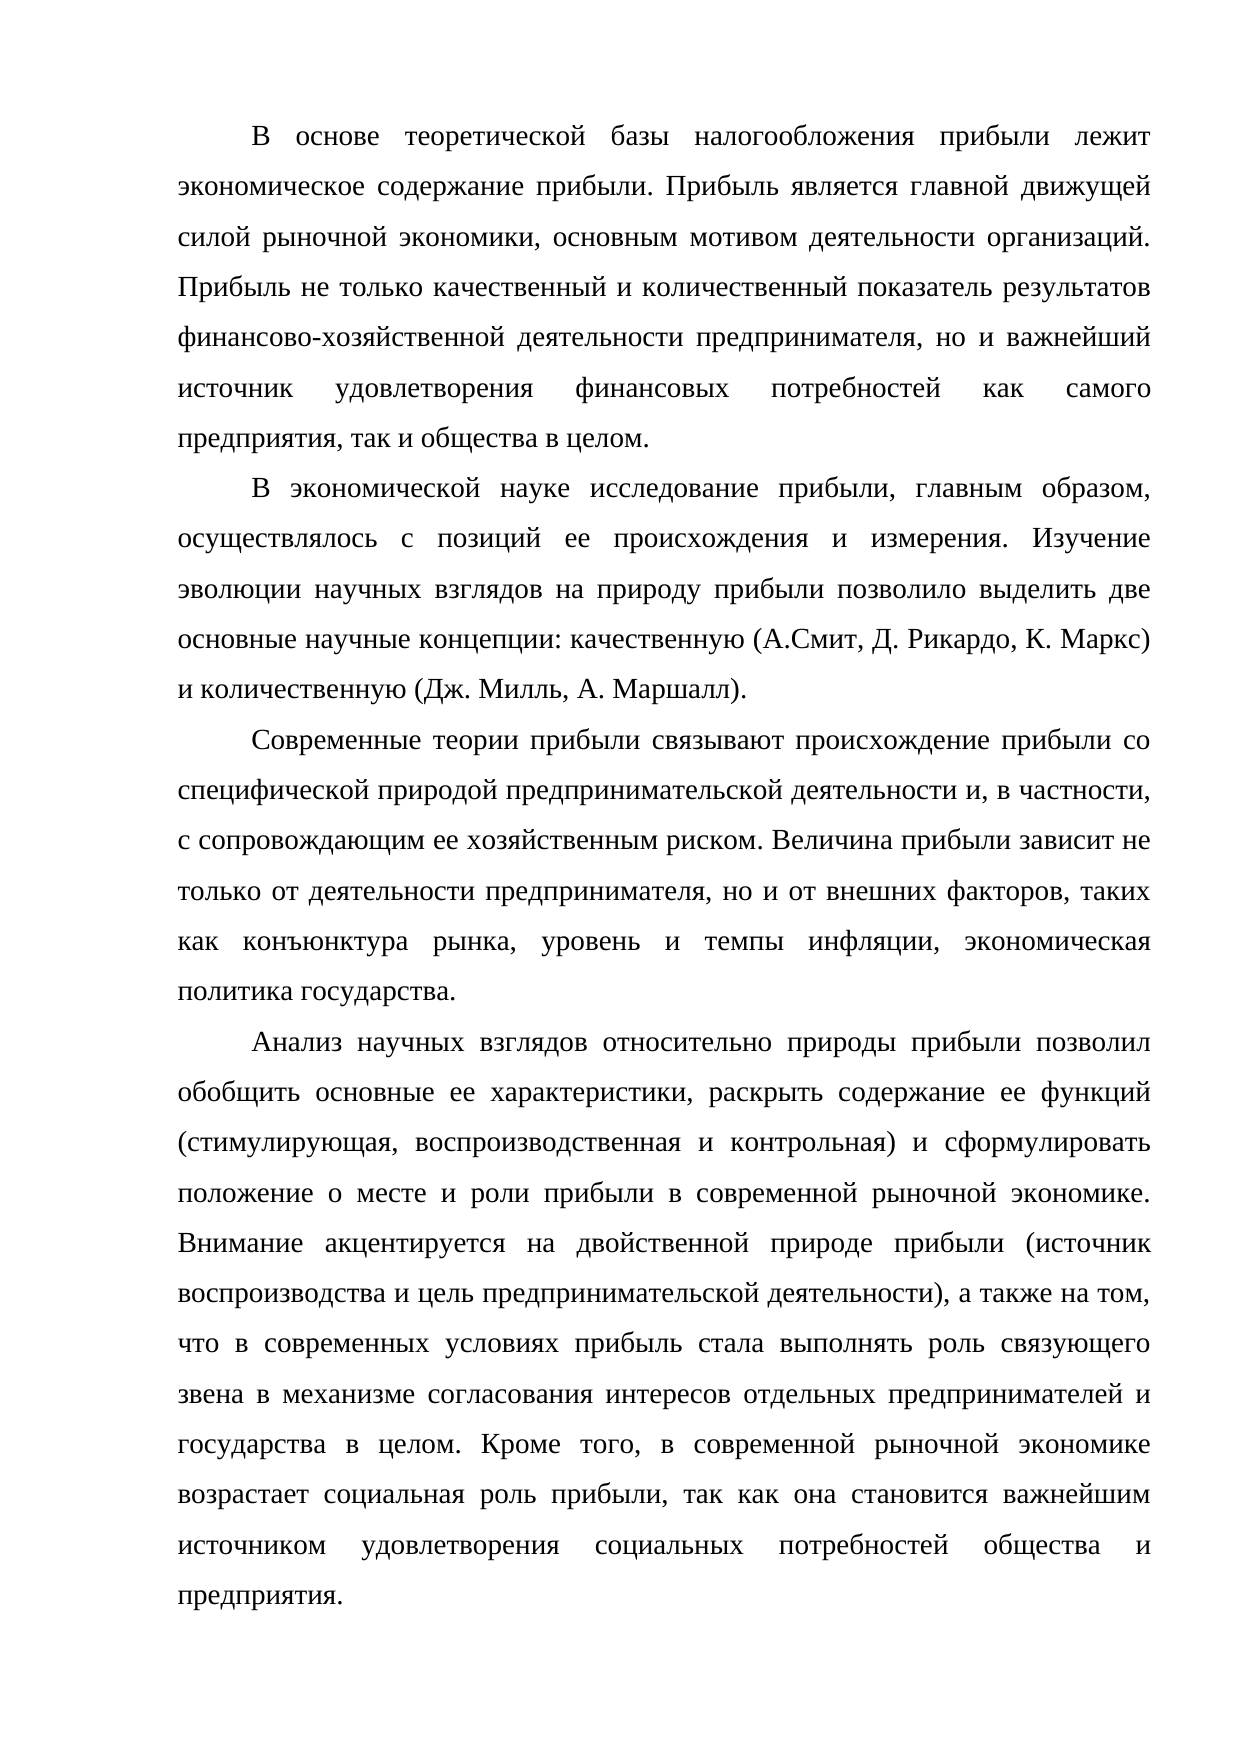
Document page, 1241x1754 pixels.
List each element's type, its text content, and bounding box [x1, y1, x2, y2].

text Современные теории прибыли связывают происхождение прибыли со специфической природой предпринимательской деятельности и, в частности, с сопровождающим ее хозяйственным риском. Величина прибыли зависит не только от деятельности предпринимателя, но и от внешних факторов, таких как конъюнктура рынка, уровень и темпы инфляции, экономическая политика государства. [177, 722, 1152, 1007]
text В экономической науке исследование прибыли, главным образом, осуществлялось с позиций ее происхождения и измерения. Изучение эволюции научных взглядов на природу прибыли позволило выделить две основные научные концепции: качественную (А.Смит, Д. Рикардо, К. Маркс) и количественную (Дж. Милль, А. Маршалл). [177, 470, 1152, 705]
text В основе теоретической базы налогообложения прибыли лежит экономическое содержание прибыли. Прибыль является главной движущей силой рыночной экономики, основным мотивом деятельности организаций. Прибыль не только качественный и количественный показатель результатов финансово-хозяйственной деятельности предпринимателя, но и важнейший источник удовлетворения финансовых потребностей как самого предприятия, так и общества в целом. [177, 118, 1152, 453]
text Анализ научных взглядов относительно природы прибыли позволил обобщить основные ее характеристики, раскрыть содержание ее функций (стимулирующая, воспроизводственная и контрольная) и сформулировать положение о месте и роли прибыли в современной рыночной экономике. Внимание акцентируется на двойственной природе прибыли (источник воспроизводства и цель предпринимательской деятельности), а также на том, что в современных условиях прибыль стала выполнять роль связующего звена в механизме согласования интересов отдельных предпринимателей и государства в целом. Кроме того, в современной рыночной экономике возрастает социальная роль прибыли, так как она становится важнейшим источником удовлетворения социальных потребностей общества и предприятия. [177, 1024, 1152, 1611]
